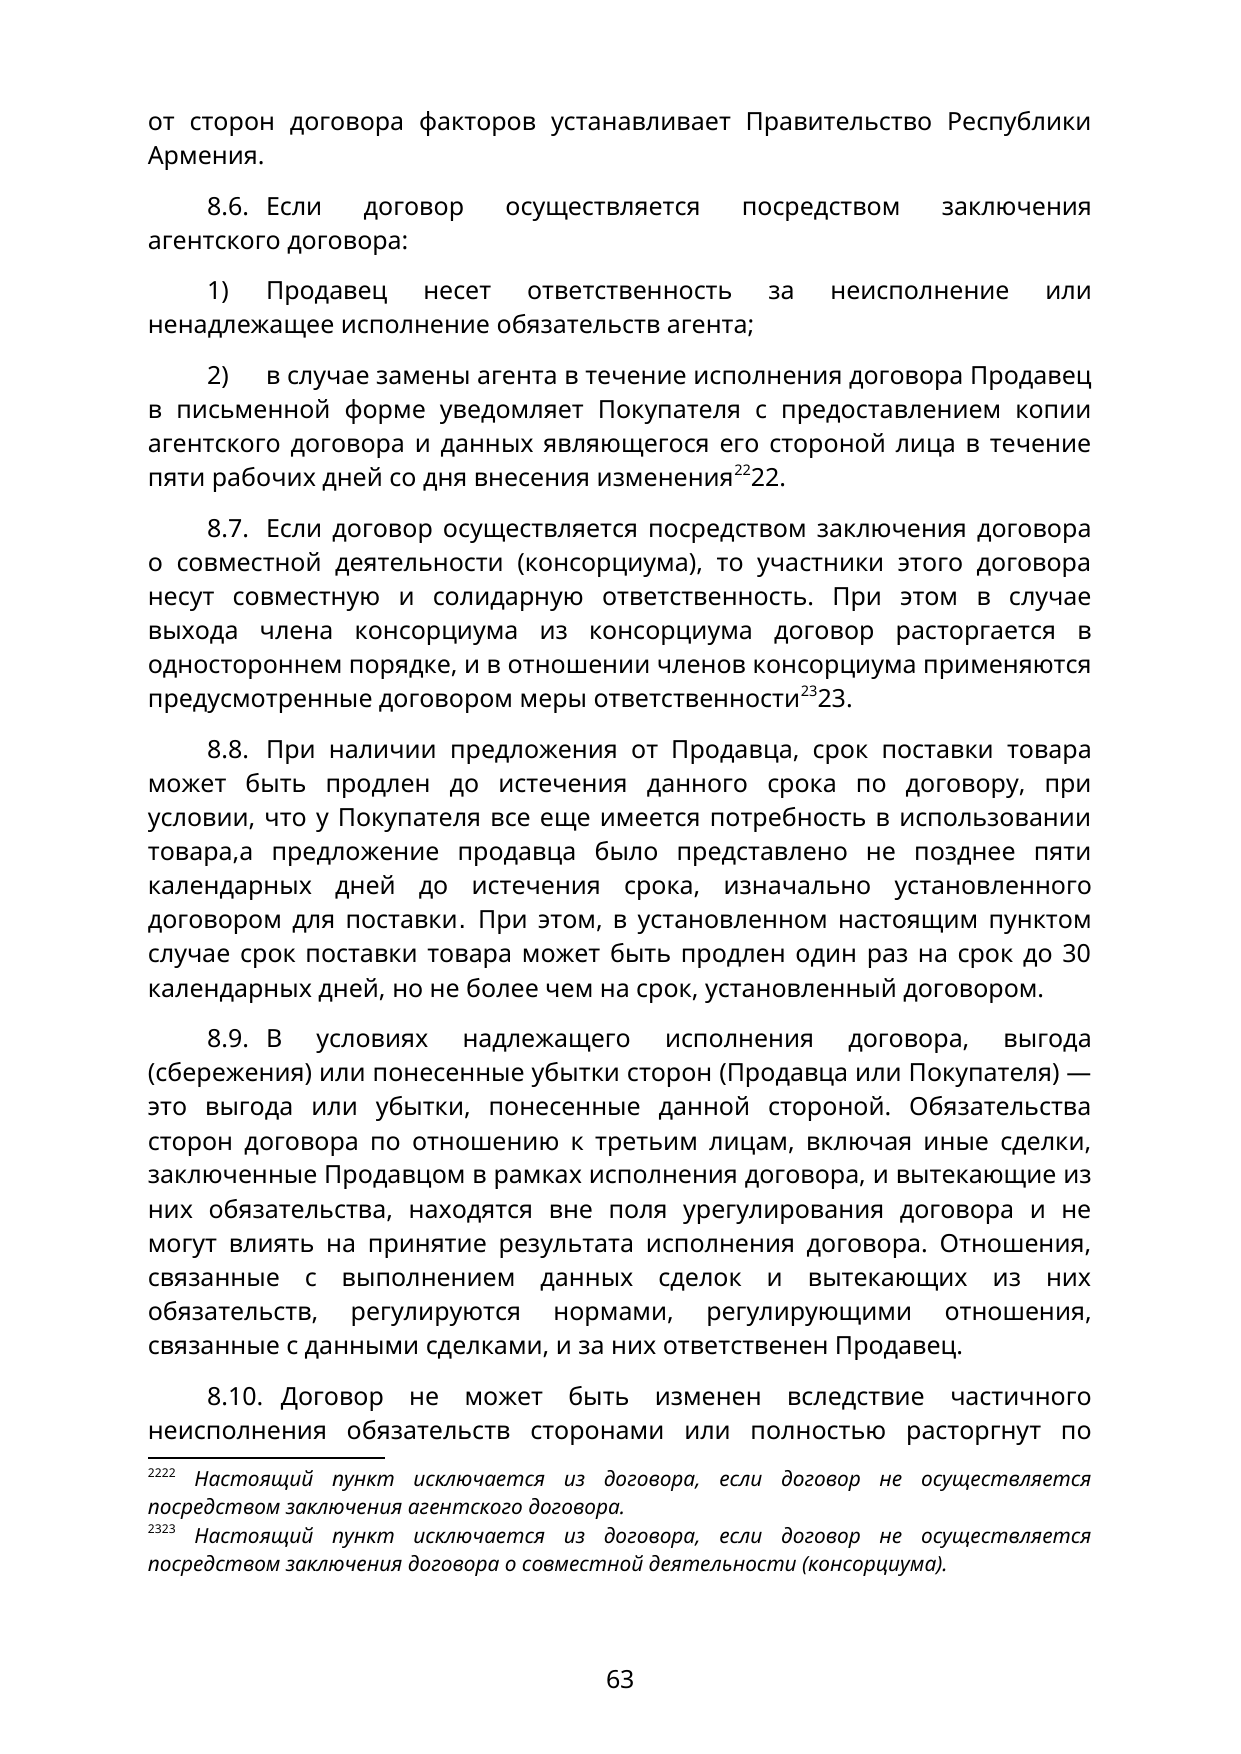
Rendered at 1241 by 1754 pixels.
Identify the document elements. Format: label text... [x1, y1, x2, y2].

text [148, 103, 1092, 172]
text 1) Продавец несет ответственность за неисполнение или ненадлежащее исполнение обязательств агента; [148, 273, 1092, 341]
text 8.9. В условиях надлежащего исполнения договора, выгода (сбережения) или понесенные убытки сторон (Продавца или Покупателя) — это выгода или убытки, понесенные данной стороной. Обязательства сторон договора по отношению к третьим лицам, включая иные сделки, заключенные Продавцом в рамках исполнения договора, и вытекающие из них обязательства, находятся вне поля урегулирования договора и не могут влиять на принятие результата исполнения договора. Отношения, связанные с выполнением данных сделок и вытекающих из них обязательств, регулируются нормами, регулирующими отношения, связанные с данными сделками, и за них ответственен Продавец. [148, 1021, 1092, 1362]
text 2) в случае замены агента в течение исполнения договора Продавец в письменной форме уведомляет Покупателя с предоставлением копии агентского договора и данных являющегося его стороной лица в течение пяти рабочих дней со дня внесения изменения22. [148, 358, 1092, 494]
text 8.7. Если договор осуществляется посредством заключения договора о совместной деятельности (консорциума), то участники этого договора несут совместную и солидарную ответственность. При этом в случае выхода члена консорциума из консорциума договор расторгается в одностороннем порядке, и в отношении членов консорциума применяются предусмотренные договором меры ответственности23. [148, 511, 1092, 715]
text 8.6. Если договор осуществляется посредством заключения агентского договора: [148, 188, 1092, 256]
text 8.8. При наличии предложения от Продавца, срок поставки товара может быть продлен до истечения данного срока по договору, при условии, что у Покупателя все еще имеется потребность в использовании товара,а предложение продавца было представлено не позднее пяти календарных дней до истечения срока, изначально установленного договором для поставки. При этом, в установленном настоящим пунктом случае срок поставки товара может быть продлен один раз на срок до 30 календарных дней, но не более чем на срок, установленный договором. [148, 732, 1092, 1004]
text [148, 1378, 1092, 1446]
